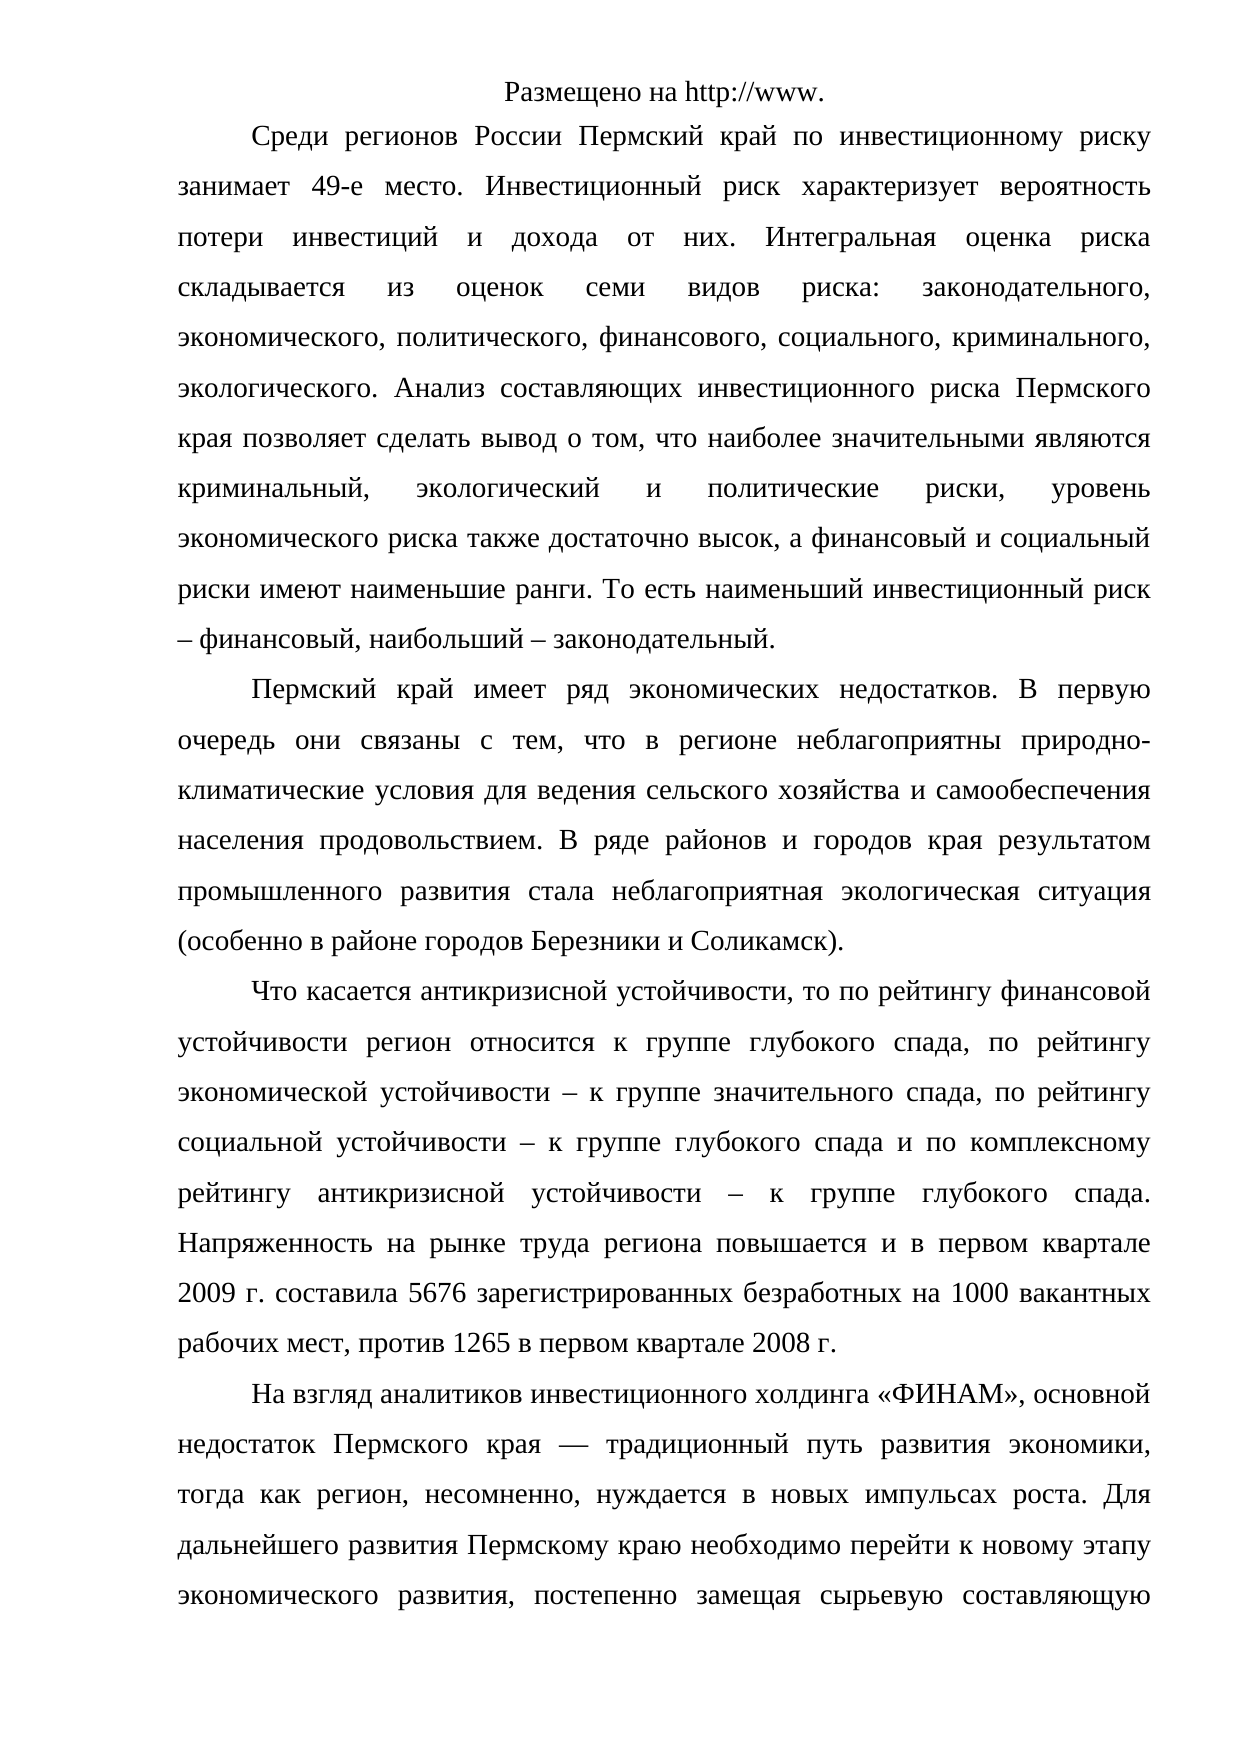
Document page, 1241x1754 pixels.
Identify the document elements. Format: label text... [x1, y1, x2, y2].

text Пермский край имеет ряд экономических недостатков. В первую очередь они связаны с тем, что в регионе неблагоприятны природно-климатические условия для ведения сельского хозяйства и самообеспечения населения продовольствием. В ряде районов и городов края результатом промышленного развития стала неблагоприятная экологическая ситуация (особенно в районе городов Березники и Соликамск). [177, 672, 1152, 957]
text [177, 1376, 1152, 1611]
text Среди регионов России Пермский край по инвестиционному риску занимает 49-е место. Инвестиционный риск характеризует вероятность потери инвестиций и дохода от них. Интегральная оценка риска складывается из оценок семи видов риска: законодательного, экономического, политического, финансового, социального, криминального, экологического. Анализ составляющих инвестиционного риска Пермского края позволяет сделать вывод о том, что наиболее значительными являются криминальный, экологический и политические риски, уровень экономического риска также достаточно высок, а финансовый и социальный риски имеют наименьшие ранги. То есть наименьший инвестиционный риск – финансовый, наибольший – законодательный. [177, 118, 1152, 655]
text Что касается антикризисной устойчивости, то по рейтингу финансовой устойчивости регион относится к группе глубокого спада, по рейтингу экономической устойчивости – к группе значительного спада, по рейтингу социальной устойчивости – к группе глубокого спада и по комплексному рейтингу антикризисной устойчивости – к группе глубокого спада. Напряженность на рынке труда региона повышается и в первом квартале 2009 г. составила 5676 зарегистрированных безработных на 1000 вакантных рабочих мест, против 1265 в первом квартале 2008 г. [177, 973, 1152, 1359]
